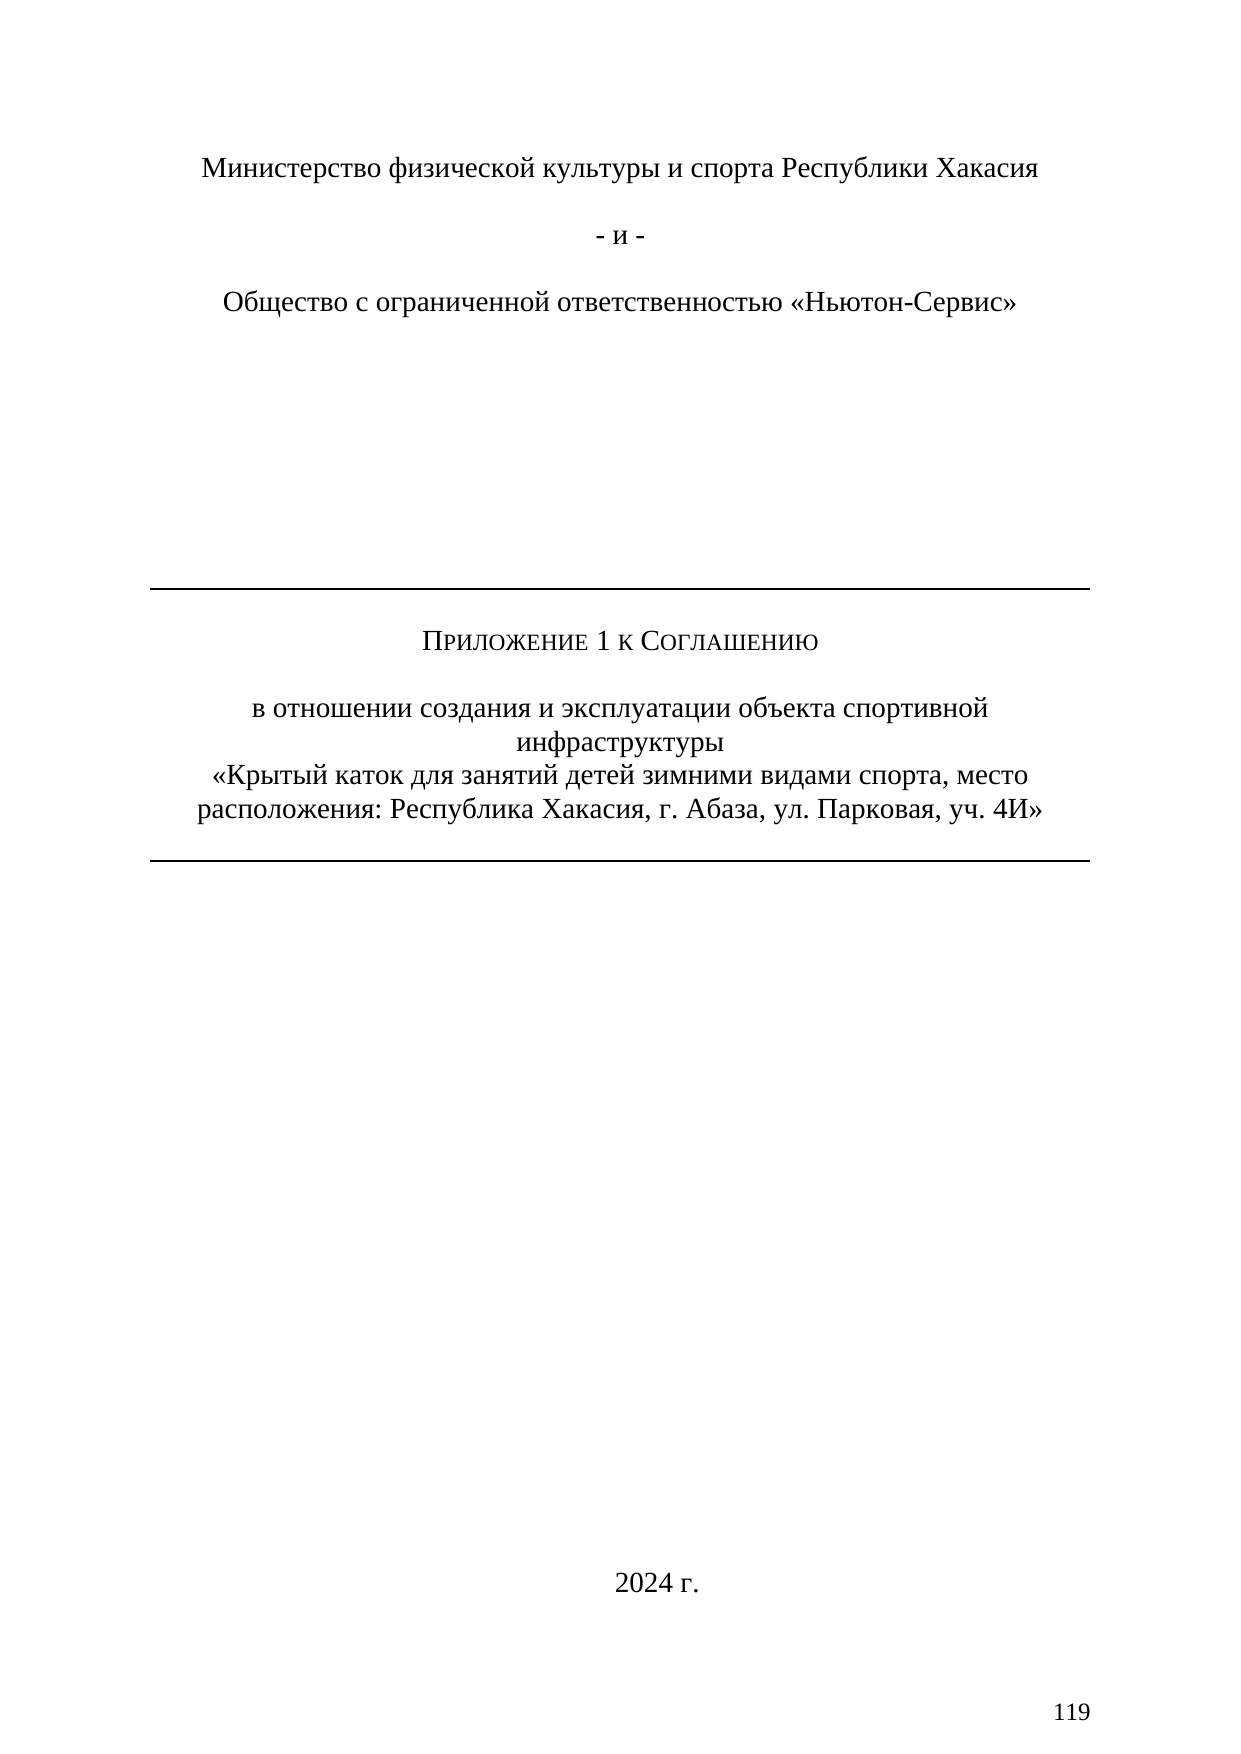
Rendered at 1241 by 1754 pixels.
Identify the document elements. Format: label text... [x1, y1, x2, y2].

text в отношении создания и эксплуатации объекта спортивной инфраструктуры [150, 690, 1090, 757]
text 2024 г. [150, 1565, 1090, 1598]
text Приложение 1 к Соглашению [150, 623, 1090, 657]
text - и - [150, 217, 1090, 251]
text Общество с ограниченной ответственностью «Ньютон-Сервис» [150, 284, 1090, 318]
text Министерство физической культуры и спорта Республики Хакасия [150, 150, 1090, 183]
text «Крытый каток для занятий детей зимними видами спорта, место расположения: Республика Хакасия, г. Абаза, ул. Парковая, уч. 4И» [150, 757, 1090, 824]
